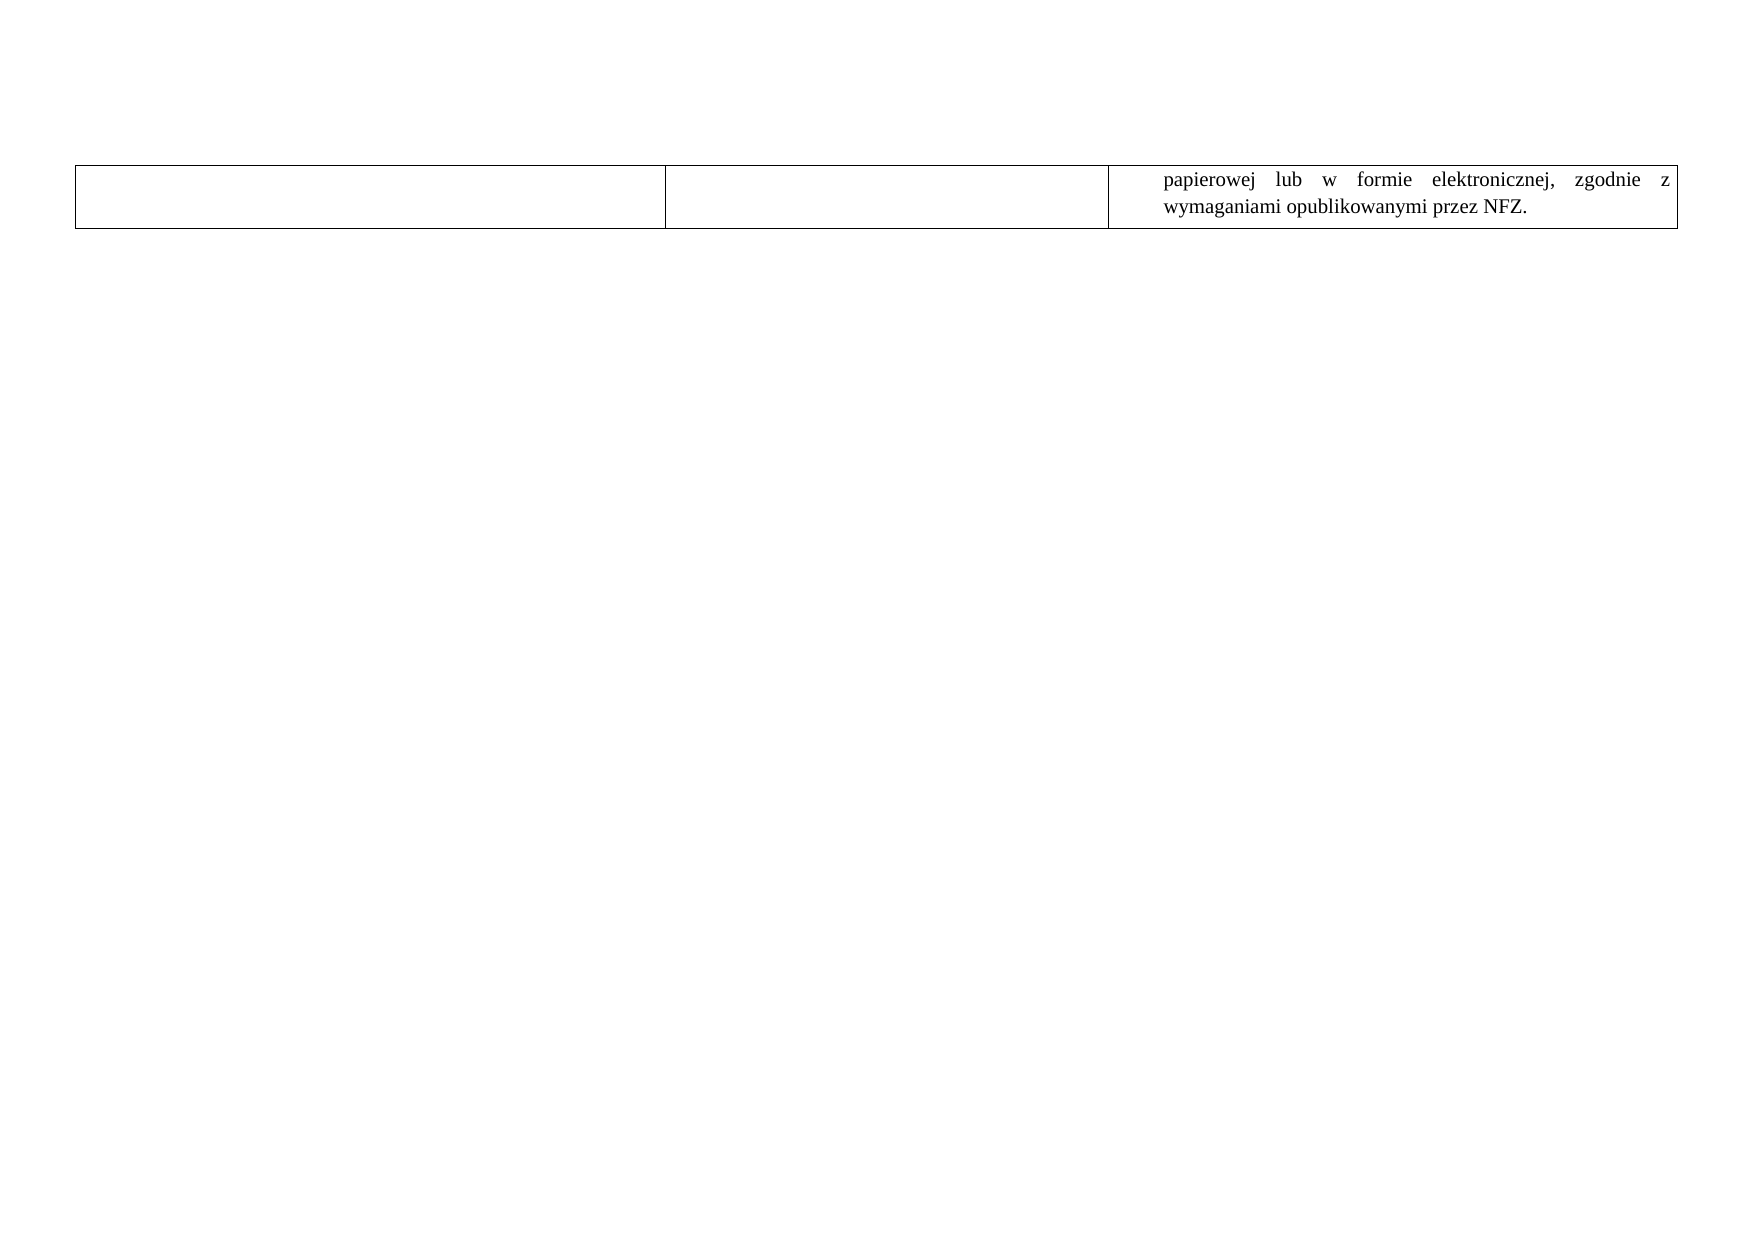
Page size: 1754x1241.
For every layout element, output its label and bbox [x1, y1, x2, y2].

table_cell [666, 166, 1108, 228]
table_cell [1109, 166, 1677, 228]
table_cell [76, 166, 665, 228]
